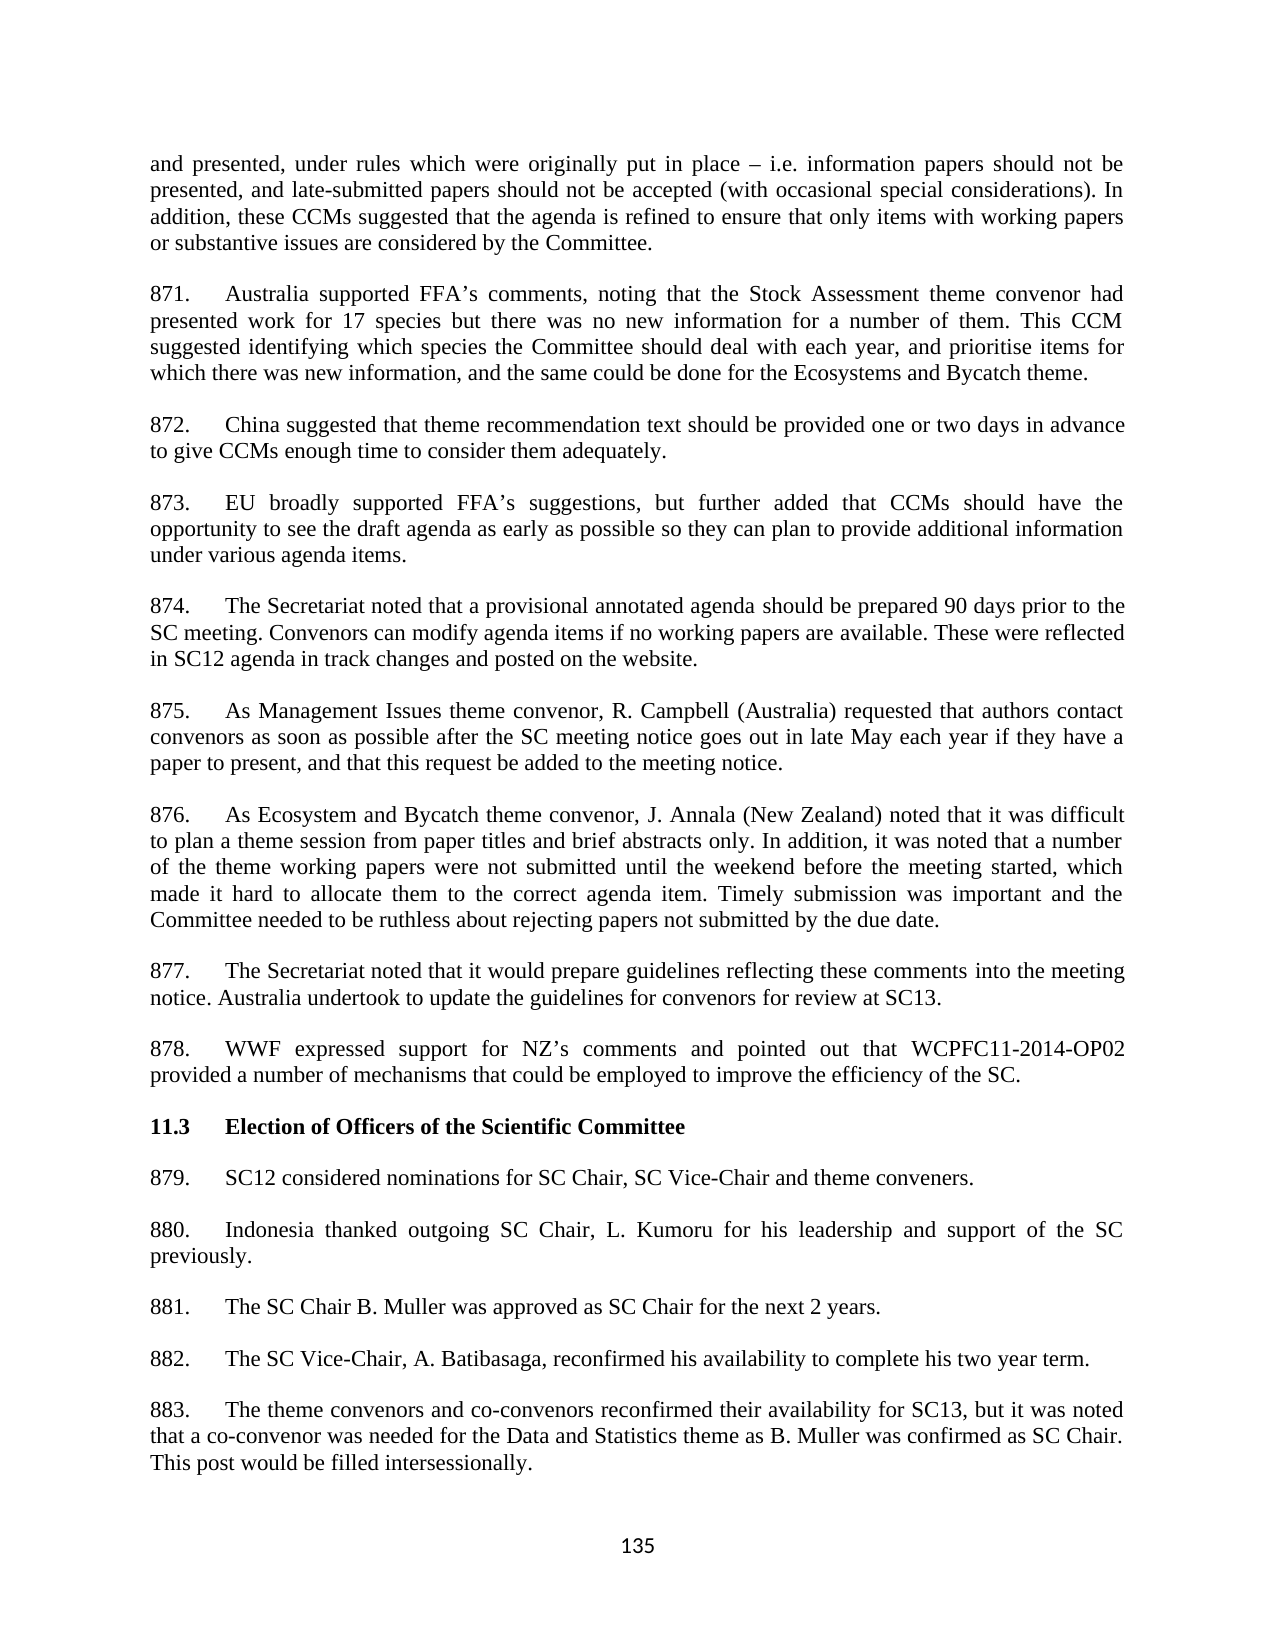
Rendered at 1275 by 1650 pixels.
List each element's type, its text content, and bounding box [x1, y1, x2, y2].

text The SC Chair B. Muller was approved as SC Chair for the next 2 years. [150, 1293, 1125, 1320]
text The theme convenors and co-convenors reconfirmed their availability for SC13, but it was noted that a co-convenor was needed for the Data and Statistics theme as B. Muller was confirmed as SC Chair. This post would be filled intersessionally. [150, 1396, 1125, 1475]
text SC12 considered nominations for SC Chair, SC Vice-Chair and theme conveners. [150, 1164, 1125, 1191]
text As Management Issues theme convenor, R. Campbell (Australia) requested that authors contact convenors as soon as possible after the SC meeting notice goes out in late May each year if they have a paper to present, and that this request be added to the meeting notice. [150, 697, 1125, 776]
text China suggested that theme recommendation text should be provided one or two days in advance to give CCMs enough time to consider them adequately. [150, 411, 1125, 463]
text Indonesia thanked outgoing SC Chair, L. Kumoru for his leadership and support of the SC previously. [150, 1216, 1125, 1268]
text Australia supported FFA’s comments, noting that the Stock Assessment theme convenor had presented work for 17 species but there was no new information for a number of them. This CCM suggested identifying which species the Committee should deal with each year, and prioritise items for which there was new information, and the same could be done for the Ecosystems and Bycatch theme. [150, 280, 1125, 386]
text WWF expressed support for NZ’s comments and pointed out that WCPFC11-2014-OP02 provided a number of mechanisms that could be employed to improve the efficiency of the SC. [150, 1035, 1125, 1088]
text EU broadly supported FFA’s suggestions, but further added that CCMs should have the opportunity to see the draft agenda as early as possible so they can plan to provide additional information under various agenda items. [150, 488, 1125, 568]
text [150, 150, 1125, 255]
subtitle 11.3 Election of Officers of the Scientific Committee [150, 1113, 1125, 1139]
text The SC Vice-Chair, A. Batibasaga, reconfirmed his availability to complete his two year term. [150, 1345, 1125, 1371]
text The Secretariat noted that a provisional annotated agenda should be prepared 90 days prior to the SC meeting. Convenors can modify agenda items if no working papers are available. These were reflected in SC12 agenda in track changes and posted on the website. [150, 593, 1125, 672]
text The Secretariat noted that it would prepare guidelines reflecting these comments into the meeting notice. Australia undertook to update the guidelines for convenors for review at SC13. [150, 957, 1125, 1010]
text As Ecosystem and Bycatch theme convenor, J. Annala (New Zealand) noted that it was difficult to plan a theme session from paper titles and brief abstracts only. In addition, it was noted that a number of the theme working papers were not submitted until the weekend before the meeting started, which made it hard to allocate them to the correct agenda item. Timely submission was important and the Committee needed to be ruthless about rejecting papers not submitted by the due date. [150, 801, 1125, 932]
